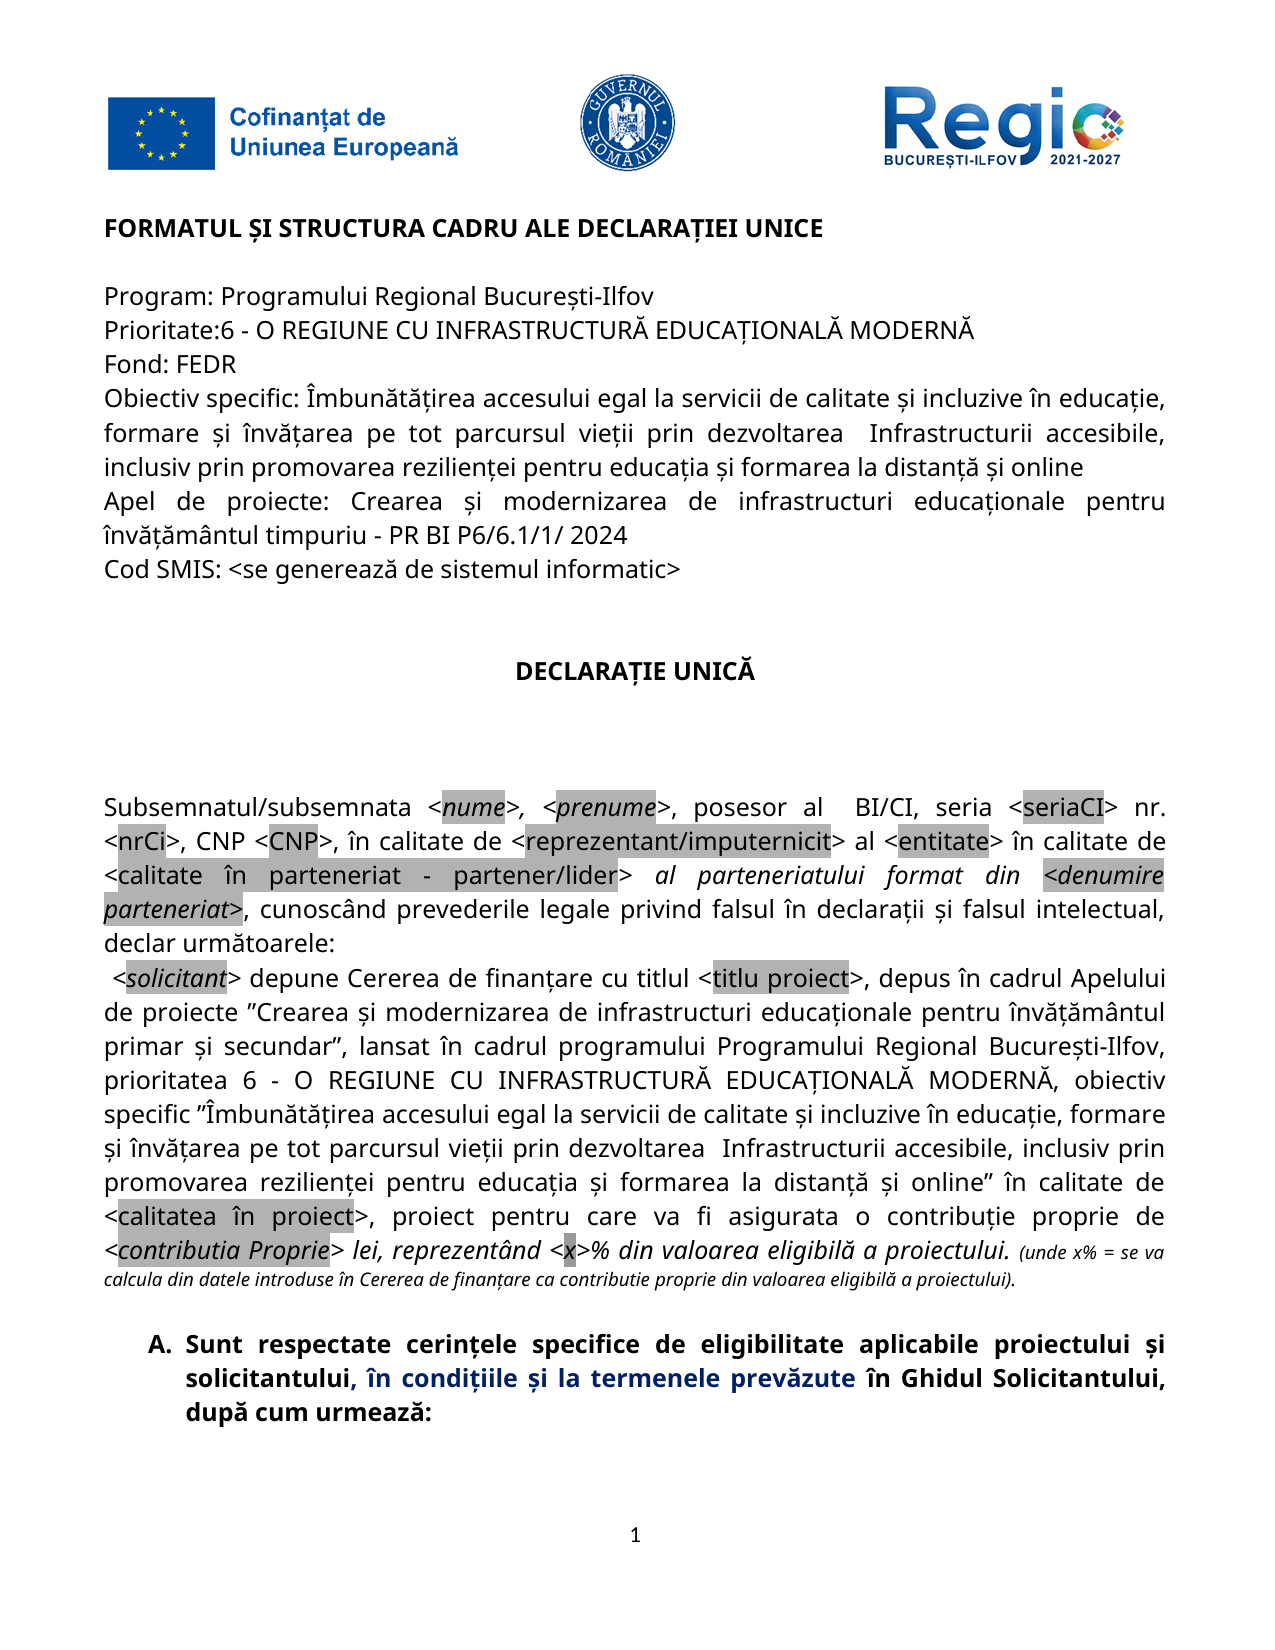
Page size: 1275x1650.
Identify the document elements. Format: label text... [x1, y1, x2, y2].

text FORMATUL ȘI STRUCTURA CADRU ALE DECLARAȚIEI UNICE [103, 211, 1167, 245]
text Obiectiv specific: Îmbunătățirea accesului egal la servicii de calitate și incluzive în educație, formare și învățarea pe tot parcursul vieții prin dezvoltarea Infrastructurii accesibile, inclusiv prin promovarea rezilienței pentru educația și formarea la distanță și online [103, 381, 1167, 483]
list <solicitant> depune Cererea de finanțare cu titlul <titlu proiect>, depus în cadrul Apelului de proiecte ”Crearea și modernizarea de infrastructuri educaționale pentru învățământul primar și secundar”, lansat în cadrul programului Programului Regional București-Ilfov, prioritatea 6 - O REGIUNE CU INFRASTRUCTURĂ EDUCAȚIONALĂ MODERNĂ, obiectiv specific ”Îmbunătățirea accesului egal la servicii de calitate și incluzive în educație, formare și învățarea pe tot parcursul vieții prin dezvoltarea Infrastructurii accesibile, inclusiv prin promovarea rezilienței pentru educația și formarea la distanță și online” în calitate de <calitatea în proiect>, proiect pentru care va fi asigurata o contribuție proprie de <contributia Proprie> lei, reprezentând <x>% din valoarea eligibilă a proiectului. (unde x% = se va calcula din datele introduse în Cererea de finanțare ca contributie proprie din valoarea eligibilă a proiectului). [103, 960, 1167, 1292]
list Sunt respectate cerințele specifice de eligibilitate aplicabile proiectului și solicitantului, în condițiile și la termenele prevăzute în Ghidul Solicitantului, după cum urmează: [148, 1326, 1167, 1428]
text Program: Programului Regional București-Ilfov [103, 279, 1167, 313]
text DECLARAȚIE UNICĂ [103, 654, 1167, 688]
text Subsemnatul/subsemnata <nume>, <prenume>, posesor al BI/CI, seria <seriaCI> nr. <nrCi>, CNP <CNP>, în calitate de <reprezentant/imputernicit> al <entitate> în calitate de <calitate în parteneriat - partener/lider> al parteneriatului format din <denumire parteneriat>, cunoscând prevederile legale privind falsul în declarații și falsul intelectual, declar următoarele: [103, 790, 1167, 960]
text Apel de proiecte: Crearea și modernizarea de infrastructuri educaționale pentru învățământul timpuriu - PR BI P6/6.1/1/ 2024 [103, 483, 1167, 551]
text Fond: FEDR [103, 347, 1167, 381]
text Cod SMIS: <se generează de sistemul informatic> [103, 551, 1167, 586]
picture [103, 73, 1126, 177]
text Prioritate:6 - O REGIUNE CU INFRASTRUCTURĂ EDUCAȚIONALĂ MODERNĂ [103, 313, 1167, 347]
